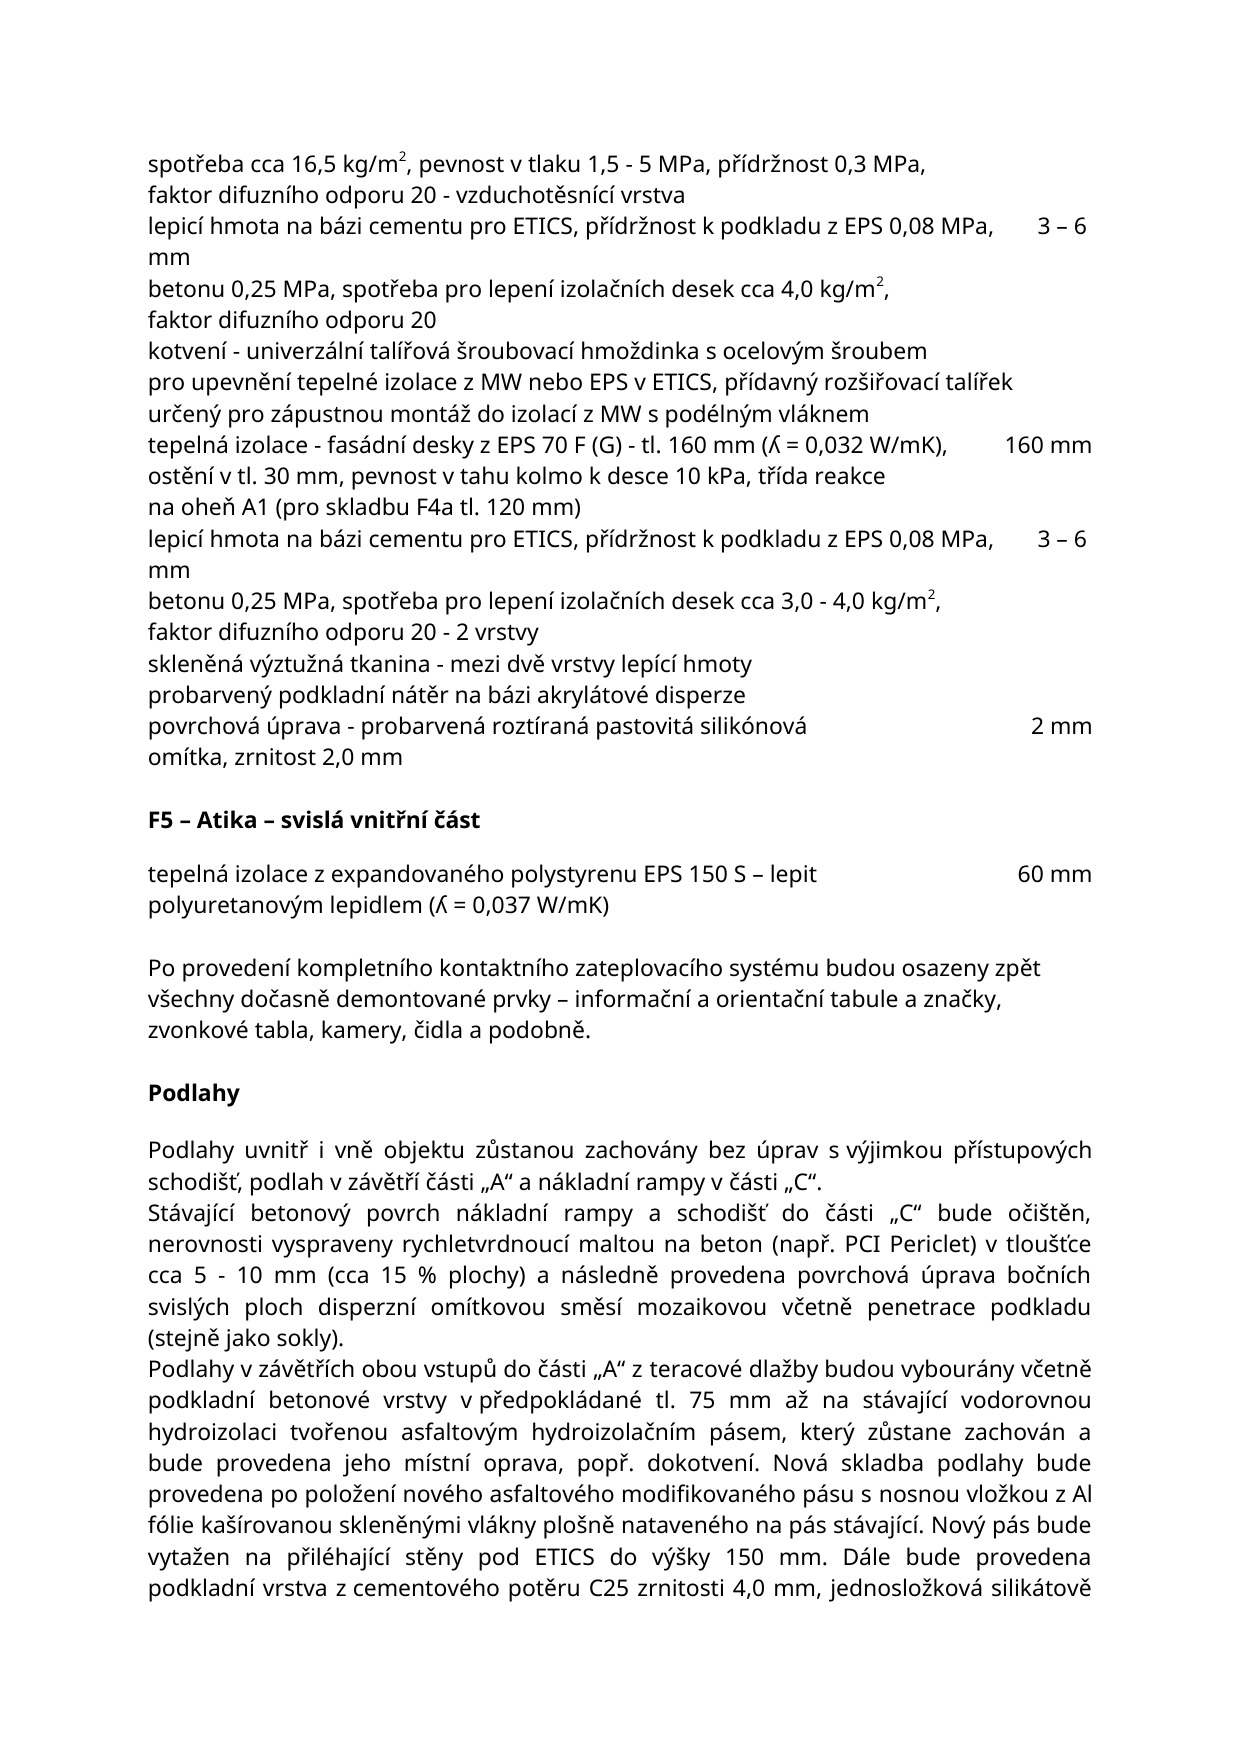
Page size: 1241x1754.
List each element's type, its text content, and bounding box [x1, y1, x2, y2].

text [148, 1353, 1093, 1603]
text betonu 0,25 MPa, spotřeba pro lepení izolačních desek cca 4,0 kg/m2, [148, 273, 1093, 304]
text pro upevnění tepelné izolace z MW nebo EPS v ETICS, přídavný rozšiřovací talířek [148, 366, 1093, 398]
text lepicí hmota na bázi cementu pro ETICS, přídržnost k podkladu z EPS 0,08 MPa, 3 – 6 mm [148, 210, 1093, 273]
text tepelná izolace - fasádní desky z EPS 70 F (G) - tl. 160 mm (ʎ = 0,032 W/mK), 160 mm [148, 429, 1093, 460]
text faktor difuzního odporu 20 [148, 304, 1093, 335]
text povrchová úprava - probarvená roztíraná pastovitá silikónová 2 mm [148, 710, 1093, 741]
text Po provedení kompletního kontaktního zateplovacího systému budou osazeny zpět všechny dočasně demontované prvky – informační a orientační tabule a značky, zvonkové tabla, kamery, čidla a podobně. [148, 952, 1093, 1045]
text skleněná výztužná tkanina - mezi dvě vrstvy lepící hmoty [148, 648, 1093, 679]
text Podlahy uvnitř i vně objektu zůstanou zachovány bez úprav s výjimkou přístupových schodišť, podlah v závětří části „A“ a nákladní rampy v části „C“. [148, 1134, 1093, 1197]
text Stávající betonový povrch nákladní rampy a schodišť do části „C“ bude očištěn, nerovnosti vyspraveny rychletvrdnoucí maltou na beton (např. PCI Periclet) v tloušťce cca 5 - 10 mm (cca 15 % plochy) a následně provedena povrchová úprava bočních svislých ploch disperzní omítkovou směsí mozaikovou včetně penetrace podkladu (stejně jako sokly). [148, 1197, 1093, 1353]
text určený pro zápustnou montáž do izolací z MW s podélným vláknem [148, 398, 1093, 429]
text betonu 0,25 MPa, spotřeba pro lepení izolačních desek cca 3,0 - 4,0 kg/m2, [148, 585, 1093, 616]
text probarvený podkladní nátěr na bázi akrylátové disperze [148, 679, 1093, 710]
text polyuretanovým lepidlem (ʎ = 0,037 W/mK) [148, 889, 1093, 920]
text kotvení - univerzální talířová šroubovací hmoždinka s ocelovým šroubem [148, 335, 1093, 366]
text faktor difuzního odporu 20 - 2 vrstvy [148, 616, 1093, 648]
text spotřeba cca 16,5 kg/m2, pevnost v tlaku 1,5 - 5 MPa, přídržnost 0,3 MPa, [148, 148, 1093, 179]
text na oheň A1 (pro skladbu F4a tl. 120 mm) [148, 491, 1093, 523]
text omítka, zrnitost 2,0 mm [148, 741, 1093, 773]
text faktor difuzního odporu 20 - vzduchotěsnící vrstva [148, 179, 1093, 210]
text lepicí hmota na bázi cementu pro ETICS, přídržnost k podkladu z EPS 0,08 MPa, 3 – 6 mm [148, 523, 1093, 585]
text ostění v tl. 30 mm, pevnost v tahu kolmo k desce 10 kPa, třída reakce [148, 460, 1093, 491]
text F5 – Atika – svislá vnitřní část [148, 804, 1093, 835]
text tepelná izolace z expandovaného polystyrenu EPS 150 S – lepit 60 mm [148, 858, 1093, 889]
text Podlahy [148, 1077, 1093, 1108]
